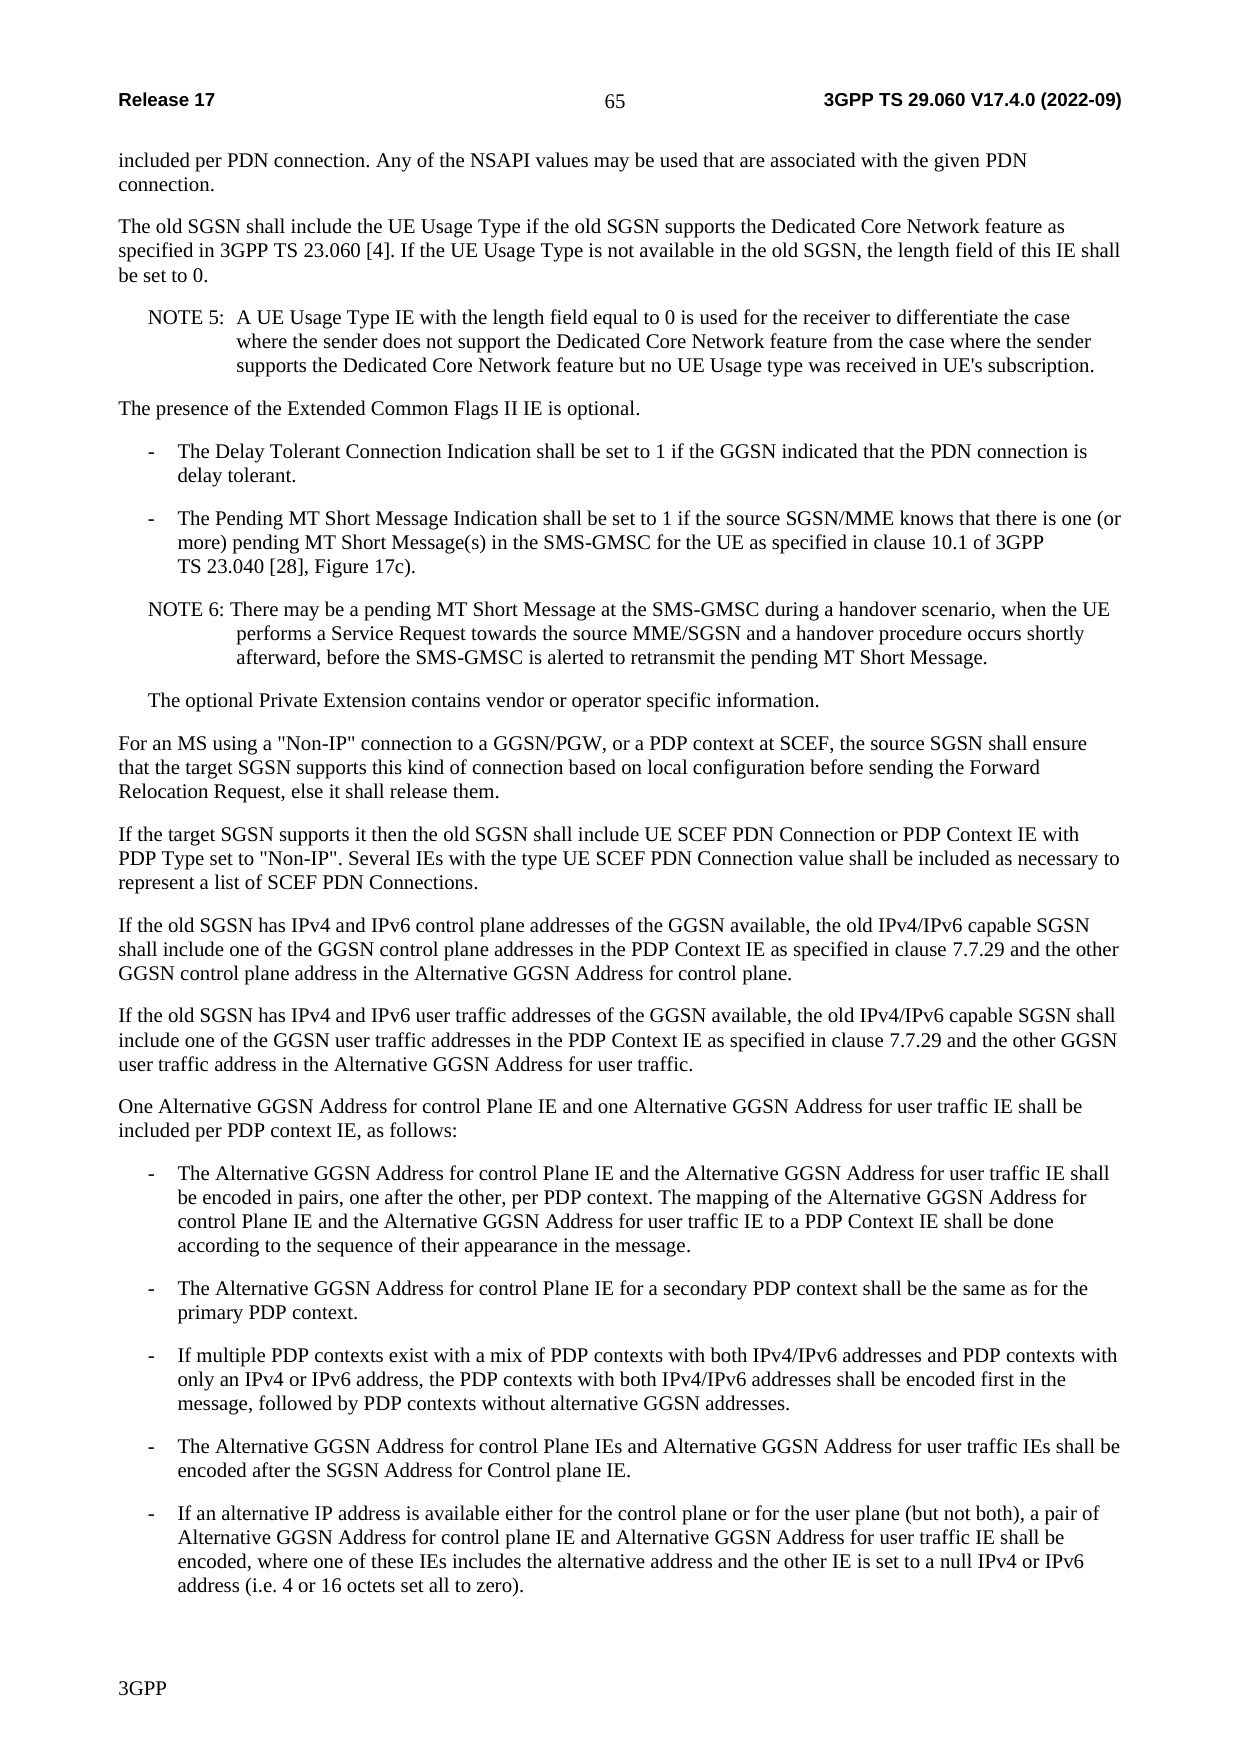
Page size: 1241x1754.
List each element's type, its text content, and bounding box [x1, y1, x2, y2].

text - If an alternative IP address is available either for the control plane or for the user plane (but not both), a pair of Alternative GGSN Address for control plane IE and Alternative GGSN Address for user traffic IE shall be encoded, where one of these IEs includes the alternative address and the other IE is set to a null IPv4 or IPv6 address (i.e. 4 or 16 octets set all to zero). [148, 1501, 1122, 1597]
text - If multiple PDP contexts exist with a mix of PDP contexts with both IPv4/IPv6 addresses and PDP contexts with only an IPv4 or IPv6 address, the PDP contexts with both IPv4/IPv6 addresses shall be encoded first in the message, followed by PDP contexts without alternative GGSN addresses. [148, 1343, 1122, 1415]
text NOTE 5: A UE Usage Type IE with the length field equal to 0 is used for the receiver to differentiate the case where the sender does not support the Dedicated Core Network feature from the case where the sender supports the Dedicated Core Network feature but no UE Usage type was received in UE's subscription. [148, 305, 1122, 377]
text One Alternative GGSN Address for control Plane IE and one Alternative GGSN Address for user traffic IE shall be included per PDP context IE, as follows: [118, 1094, 1122, 1142]
text If the old SGSN has IPv4 and IPv6 control plane addresses of the GGSN available, the old IPv4/IPv6 capable SGSN shall include one of the GGSN control plane addresses in the PDP Context IE as specified in clause 7.7.29 and the other GGSN control plane address in the Alternative GGSN Address for control plane. [118, 912, 1122, 985]
text - The Delay Tolerant Connection Indication shall be set to 1 if the GGSN indicated that the PDN connection is delay tolerant. [148, 439, 1122, 487]
text For an MS using a "Non-IP" connection to a GGSN/PGW, or a PDP context at SCEF, the source SGSN shall ensure that the target SGSN supports this kind of connection based on local configuration before sending the Forward Relocation Request, else it shall release them. [118, 731, 1122, 803]
text If the old SGSN has IPv4 and IPv6 user traffic addresses of the GGSN available, the old IPv4/IPv6 capable SGSN shall include one of the GGSN user traffic addresses in the PDP Context IE as specified in clause 7.7.29 and the other GGSN user traffic address in the Alternative GGSN Address for user traffic. [118, 1003, 1122, 1076]
text The old SGSN shall include the UE Usage Type if the old SGSN supports the Dedicated Core Network feature as specified in 3GPP TS 23.060 [4]. If the UE Usage Type is not available in the old SGSN, the length field of this IE shall be set to 0. [118, 214, 1122, 287]
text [118, 147, 1122, 196]
text The presence of the Extended Common Flags II IE is optional. [118, 396, 1122, 420]
text - The Alternative GGSN Address for control Plane IE for a secondary PDP context shall be the same as for the primary PDP context. [148, 1276, 1122, 1324]
text The optional Private Extension contains vendor or operator specific information. [148, 688, 1122, 712]
text If the target SGSN supports it then the old SGSN shall include UE SCEF PDN Connection or PDP Context IE with PDP Type set to "Non-IP". Several IEs with the type UE SCEF PDN Connection value shall be included as necessary to represent a list of SCEF PDN Connections. [118, 822, 1122, 894]
text NOTE 6: There may be a pending MT Short Message at the SMS-GMSC during a handover scenario, when the UE performs a Service Request towards the source MME/SGSN and a handover procedure occurs shortly afterward, before the SMS-GMSC is alerted to retransmit the pending MT Short Message. [148, 597, 1122, 669]
text - The Alternative GGSN Address for control Plane IEs and Alternative GGSN Address for user traffic IEs shall be encoded after the SGSN Address for Control plane IE. [148, 1434, 1122, 1482]
text - The Alternative GGSN Address for control Plane IE and the Alternative GGSN Address for user traffic IE shall be encoded in pairs, one after the other, per PDP context. The mapping of the Alternative GGSN Address for control Plane IE and the Alternative GGSN Address for user traffic IE to a PDP Context IE shall be done according to the sequence of their appearance in the message. [148, 1161, 1122, 1257]
text - The Pending MT Short Message Indication shall be set to 1 if the source SGSN/MME knows that there is one (or more) pending MT Short Message(s) in the SMS-GMSC for the UE as specified in clause 10.1 of 3GPP TS 23.040 [28], Figure 17c). [148, 506, 1122, 578]
